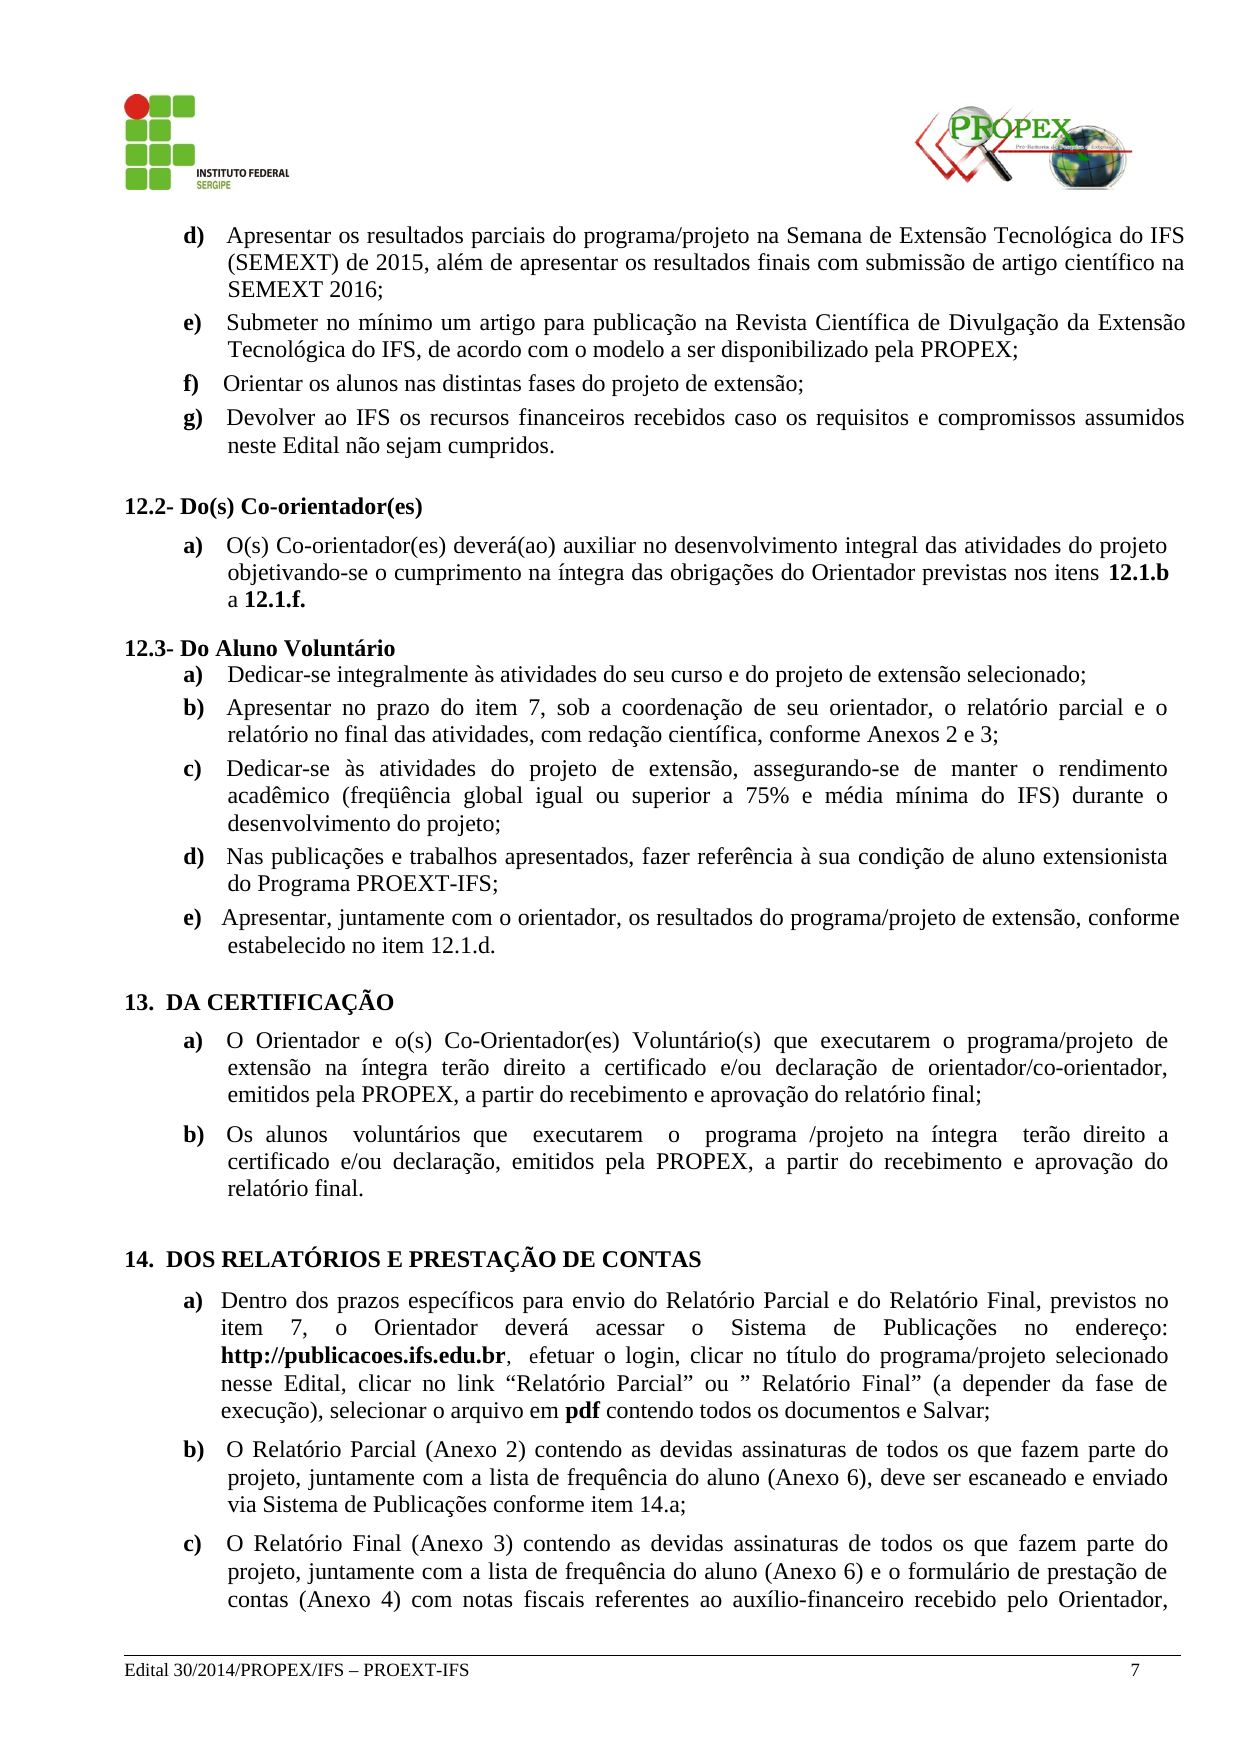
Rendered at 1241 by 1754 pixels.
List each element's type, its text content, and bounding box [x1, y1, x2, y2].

text b) O Relatório Parcial (Anexo 2) contendo as devidas assinaturas de todos os que fazem parte do projeto, juntamente com a lista de frequência do aluno (Anexo 6), deve ser escaneado e enviado via Sistema de Publicações conforme item 14.a; [183, 1435, 1170, 1518]
picture [914, 103, 1133, 190]
text f) Orientar os alunos nas distintas fases do projeto de extensão; [183, 369, 1187, 397]
picture [124, 94, 290, 190]
text e) Submeter no mínimo um artigo para publicação na Revista Científica de Divulgação da Extensão Tecnológica do IFS, de acordo com o modelo a ser disponibilizado pela PROPEX; [183, 309, 1187, 363]
text a) O Orientador e o(s) Co-Orientador(es) Voluntário(s) que executarem o programa/projeto de extensão na íntegra terão direito a certificado e/ou declaração de orientador/co-orientador, emitidos pela PROPEX, a partir do recebimento e aprovação do relatório final; [183, 1026, 1170, 1108]
text b) Apresentar no prazo do item 7, sob a coordenação de seu orientador, o relatório parcial e o relatório no final das atividades, com redação científica, conforme Anexos 2 e 3; [183, 693, 1169, 747]
text 13. DA CERTIFICAÇÃO [124, 988, 1175, 1015]
text e) Apresentar, juntamente com o orientador, os resultados do programa/projeto de extensão, conforme estabelecido no item 12.1.d. [183, 903, 1181, 958]
text d) Nas publicações e trabalhos apresentados, fazer referência à sua condição de aluno extensionista do Programa PROEXT-IFS; [183, 843, 1170, 897]
text g) Devolver ao IFS os recursos financeiros recebidos caso os requisitos e compromissos assumidos neste Edital não sejam cumpridos. [183, 403, 1187, 458]
text a) Dedicar-se integralmente às atividades do seu curso e do projeto de extensão selecionado; [183, 662, 1181, 687]
text 14. DOS RELATÓRIOS E PRESTAÇÃO DE CONTAS [124, 1245, 1175, 1272]
text 12.2- Do(s) Co-orientador(es) [124, 492, 1181, 519]
text b) Os alunos voluntários que executarem o programa /projeto na íntegra terão direito a certificado e/ou declaração, emitidos pela PROPEX, a partir do recebimento e aprovação do relatório final. [183, 1120, 1170, 1202]
text 12.3- Do Aluno Voluntário [124, 634, 1181, 662]
text c) Dedicar-se às atividades do projeto de extensão, assegurando-se de manter o rendimento acadêmico (freqüência global igual ou superior a 75% e média mínima do IFS) durante o desenvolvimento do projeto; [183, 754, 1170, 837]
text a) O(s) Co-orientador(es) deverá(ao) auxiliar no desenvolvimento integral das atividades do projeto objetivando-se o cumprimento na íntegra das obrigações do Orientador previstas nos itens 12.1.b a 12.1.f. [183, 532, 1169, 613]
list Dentro dos prazos específicos para envio do Relatório Parcial e do Relatório Final, previstos no item 7, o Orientador deverá acessar o Sistema de Publicações no endereço: http://publicacoes.ifs.edu.br, efetuar o login, clicar no título do programa/projeto selecionado nesse Edital, clicar no link “Relatório Parcial” ou ” Relatório Final” (a depender da fase de execução), selecionar o arquivo em pdf contendo todos os documentos e Salvar; [183, 1286, 1170, 1424]
text d) Apresentar os resultados parciais do programa/projeto na Semana de Extensão Tecnológica do IFS (SEMEXT) de 2015, além de apresentar os resultados finais com submissão de artigo científico na SEMEXT 2016; [183, 222, 1187, 303]
